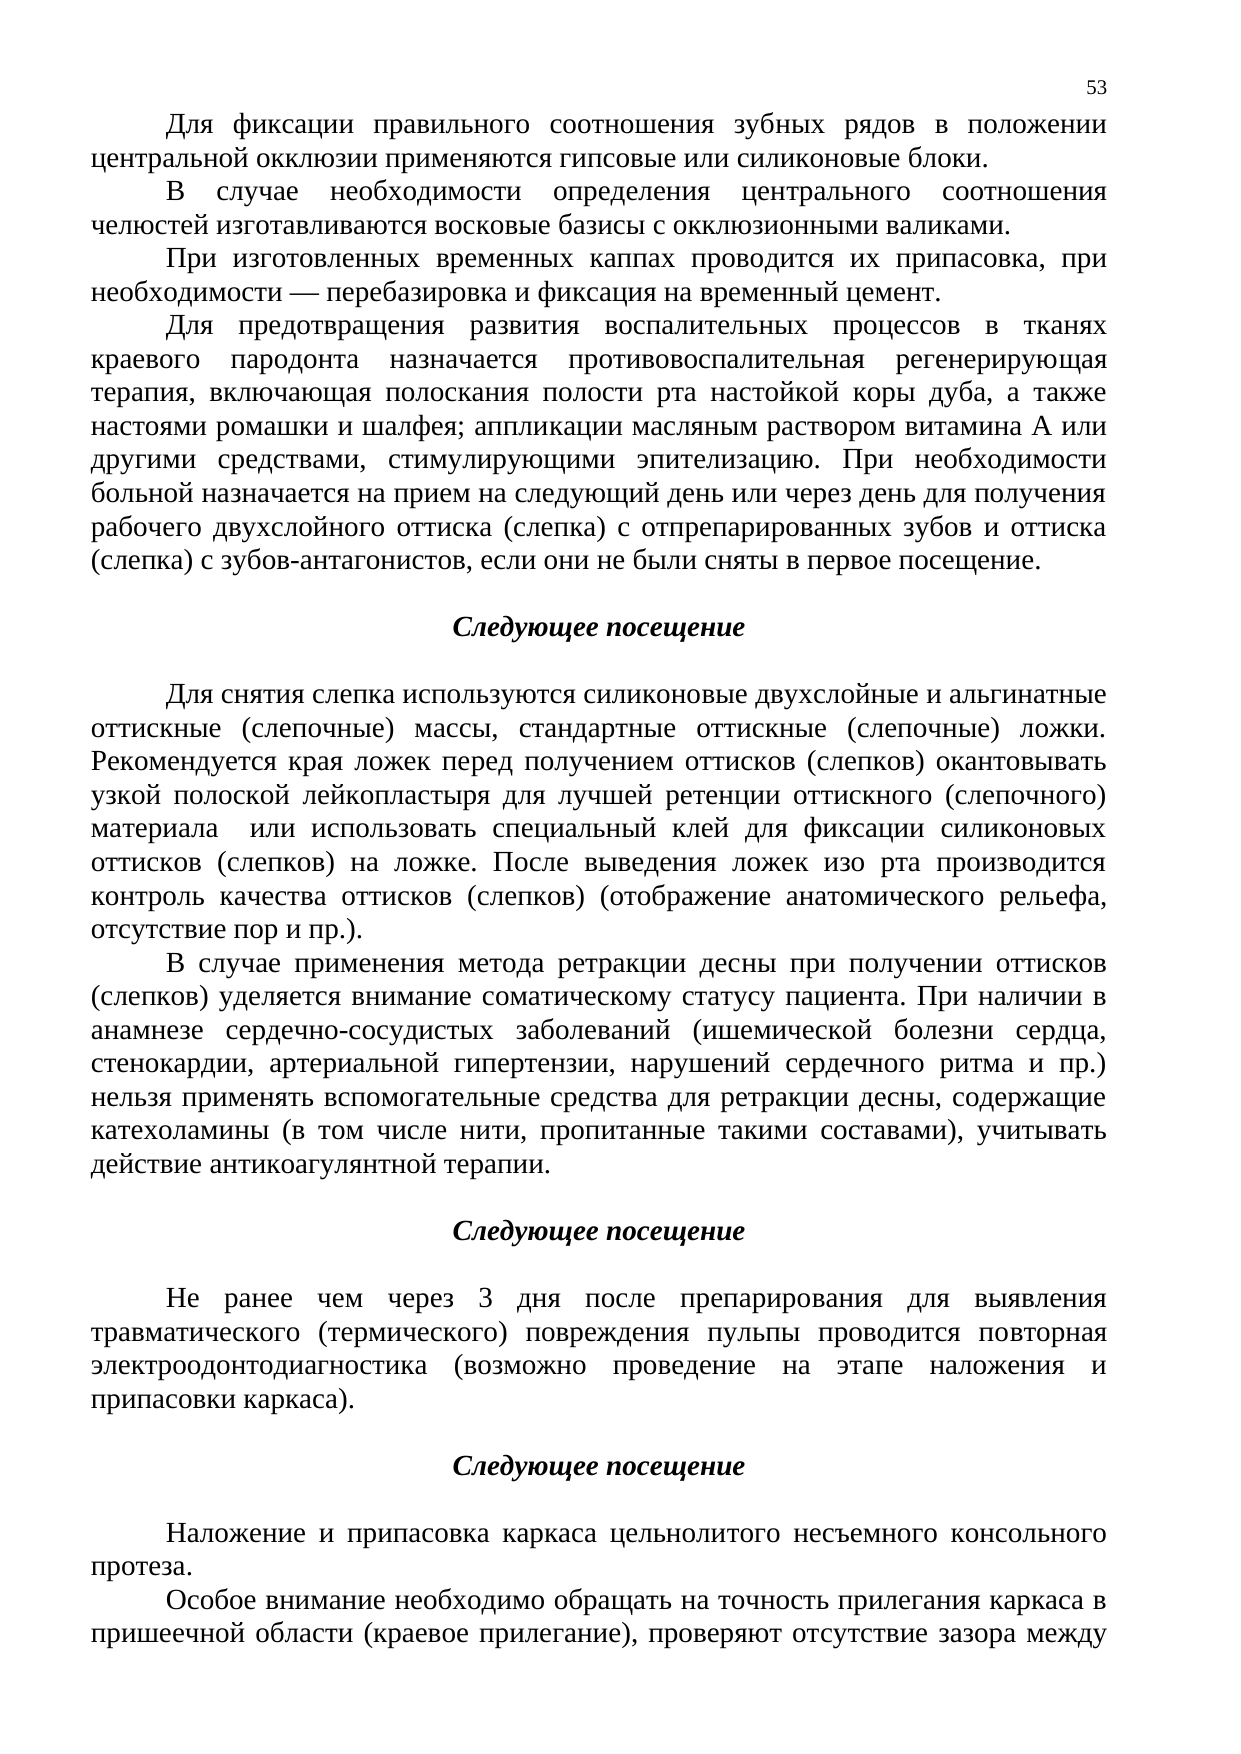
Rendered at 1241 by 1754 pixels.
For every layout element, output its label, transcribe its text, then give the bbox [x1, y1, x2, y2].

text Наложение и припасовка каркаса цельнолитого несъемного консольного протеза. [91, 1515, 1107, 1582]
text В случае необходимости определения центрального соотношения челюстей изготавливаются восковые базисы с окклюзионными валиками. [91, 173, 1107, 240]
text Для фиксации правильного соотношения зубных рядов в положении центральной окклюзии применяются гипсовые или силиконовые блоки. [91, 106, 1107, 173]
text При изготовленных временных каппах проводится их припасовка, при необходимости — перебазировка и фиксация на временный цемент. [91, 240, 1107, 307]
text Не ранее чем через 3 дня после препарирования для выявления травматического (термического) повреждения пульпы проводится повторная электроодонтодиагностика (возможно проведение на этапе наложения и припасовки каркаса). [91, 1280, 1107, 1414]
text Для снятия слепка используются силиконовые двухслойные и альгинатные оттискные (слепочные) массы, стандартные оттискные (слепочные) ложки. Рекомендуется края ложек перед получением оттисков (слепков) окантовывать узкой полоской лейкопластыря для лучшей ретенции оттискного (слепочного) материала или использовать специальный клей для фиксации силиконовых оттисков (слепков) на ложке. После выведения ложек изо рта производится контроль качества оттисков (слепков) (отображение анатомического рельефа, отсутствие пор и пр.). [91, 676, 1107, 945]
text Следующее посещение [91, 1213, 1107, 1247]
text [91, 1582, 1107, 1649]
text Следующее посещение [91, 609, 1107, 643]
text Для предотвращения развития воспалительных процессов в тканях краевого пародонта назначается противовоспалительная регенерирующая терапия, включающая полоскания полости рта настойкой коры дуба, а также настоями ромашки и шалфея; аппликации масляным раствором витамина А или другими средствами, стимулирующими эпителизацию. При необходимости больной назначается на прием на следующий день или через день для получения рабочего двухслойного оттиска (слепка) с отпрепарированных зубов и оттиска (слепка) с зубов-антагонистов, если они не были сняты в первое посещение. [91, 307, 1107, 576]
text В случае применения метода ретракции десны при получении оттисков (слепков) уделяется внимание соматическому статусу пациента. При наличии в анамнезе сердечно-сосудистых заболеваний (ишемической болезни сердца, стенокардии, артериальной гипертензии, нарушений сердечного ритма и пр.) нельзя применять вспомогательные средства для ретракции десны, содержащие катехоламины (в том числе нити, пропитанные такими составами), учитывать действие антикоагулянтной терапии. [91, 945, 1107, 1179]
text Следующее посещение [91, 1448, 1107, 1481]
